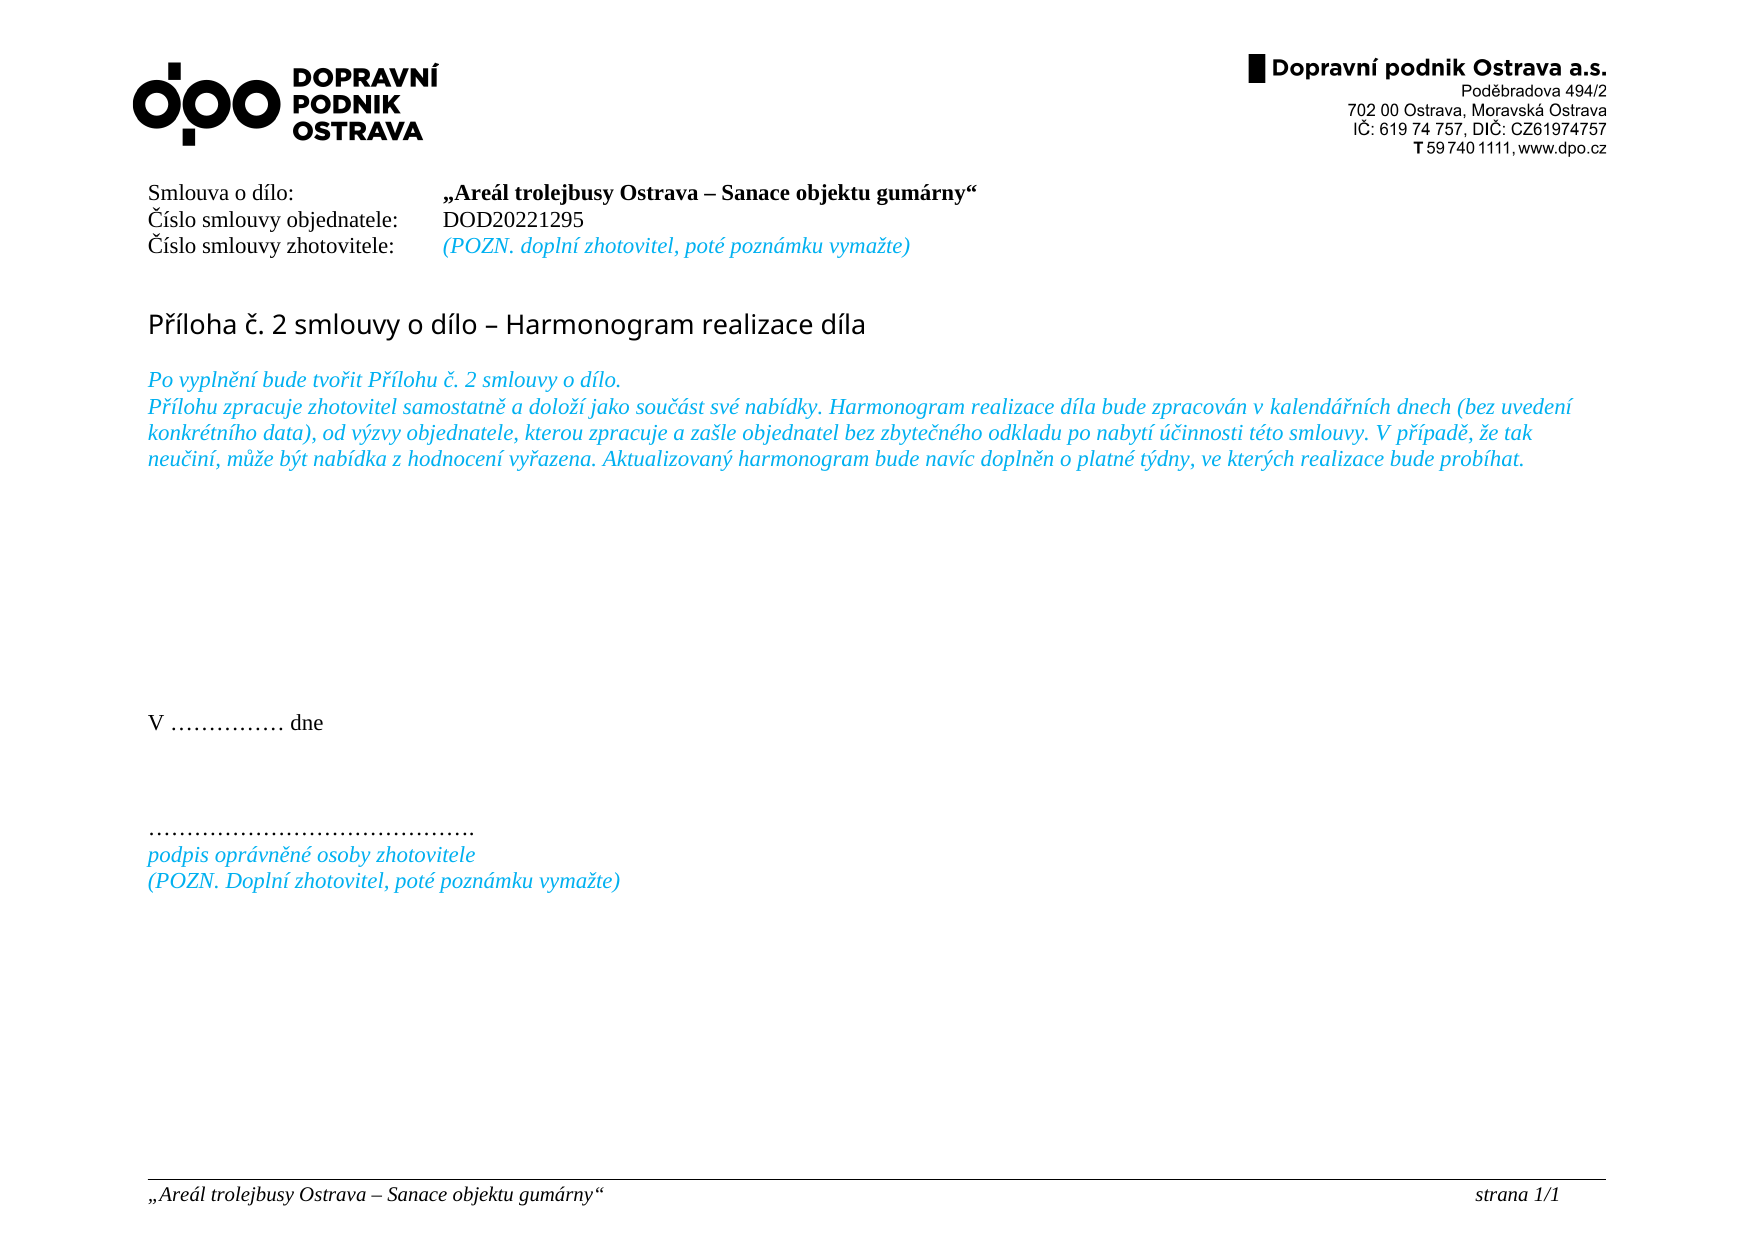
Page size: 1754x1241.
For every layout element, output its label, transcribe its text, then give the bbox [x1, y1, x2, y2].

text Příloha č. 2 smlouvy o dílo – Harmonogram realizace díla [148, 308, 1606, 341]
text Po vyplnění bude tvořit Přílohu č. 2 smlouvy o dílo. [148, 366, 1606, 393]
text Číslo smlouvy zhotovitele: (POZN. doplní zhotovitel, poté poznámku vymažte) [148, 232, 1606, 258]
text (POZN. Doplní zhotovitel, poté poznámku vymažte) [148, 867, 1606, 893]
text Číslo smlouvy objednatele: DOD20221295 [148, 206, 1606, 232]
picture [132, 62, 439, 146]
text ……………………………………. [148, 814, 1606, 841]
text podpis oprávněné osoby zhotovitele [148, 841, 1606, 867]
text Smlouva o dílo: „Areál trolejbusy Ostrava – Sanace objektu gumárny“ [148, 179, 1606, 206]
text Přílohu zpracuje zhotovitel samostatně a doloží jako součást své nabídky. Harmonogram realizace díla bude zpracován v kalendářních dnech (bez uvedení konkrétního data), od výzvy objednatele, kterou zpracuje a zašle objednatel bez zbytečného odkladu po nabytí účinnosti této smlouvy. V případě, že tak neučiní, může být nabídka z hodnocení vyřazena. Aktualizovaný harmonogram bude navíc doplněn o platné týdny, ve kterých realizace bude probíhat. [148, 393, 1606, 472]
picture [1248, 54, 1607, 157]
subtitle V …………… dne [148, 709, 1606, 735]
